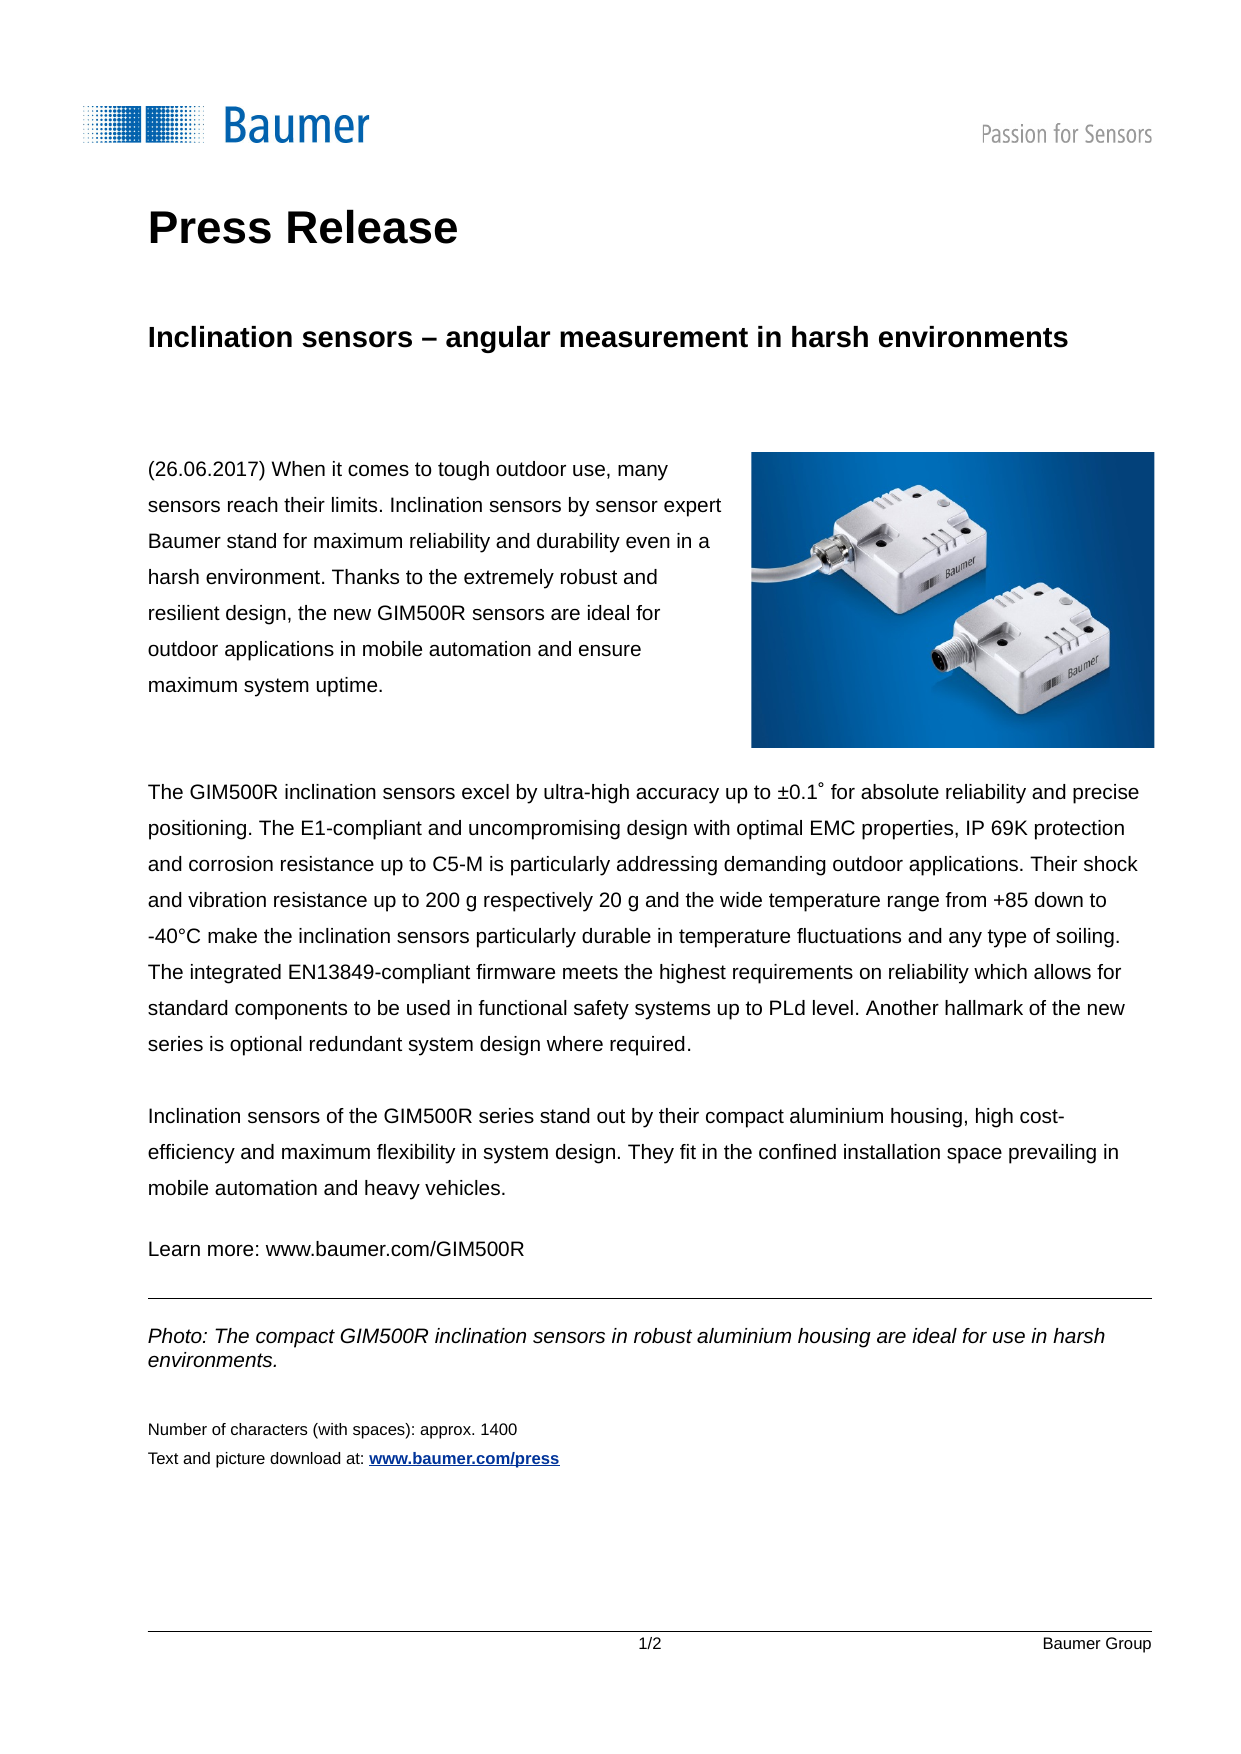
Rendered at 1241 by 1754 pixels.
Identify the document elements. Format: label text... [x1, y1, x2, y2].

text Learn more: www.baumer.com/GIM500R [148, 1236, 1152, 1260]
picture [751, 452, 1155, 748]
picture [982, 123, 1152, 143]
text Inclination sensors of the GIM500R series stand out by their compact aluminium housing, high cost-efficiency and maximum flexibility in system design. They fit in the confined installation space prevailing in mobile automation and heavy vehicles. [148, 1104, 1152, 1199]
text Text and picture download at: www.baumer.com/press [148, 1448, 1152, 1468]
text The GIM500R inclination sensors excel by ultra-high accuracy up to ±0.1˚ for absolute reliability and precise positioning. The E1-compliant and uncompromising design with optimal EMC properties, IP 69K protection and corrosion resistance up to C5-M is particularly addressing demanding outdoor applications. Their shock and vibration resistance up to 200 g respectively 20 g and the wide temperature range from +85 down to -40°C make the inclination sensors particularly durable in temperature fluctuations and any type of soiling. The integrated EN13849-compliant firmware meets the highest requirements on reliability which allows for standard components to be used in functional safety systems up to PLd level. Another hallmark of the new series is optional redundant system design where required. [148, 780, 1152, 1056]
subtitle Press Release [148, 201, 1152, 253]
text (26.06.2017) When it comes to tough outdoor use, many sensors reach their limits. Inclination sensors by sensor expert Baumer stand for maximum reliability and durability even in a harsh environment. Thanks to the extremely robust and resilient design, the new GIM500R sensors are ideal for outdoor applications in mobile automation and ensure maximum system uptime. [148, 457, 751, 696]
text Photo: The compact GIM500R inclination sensors in robust aluminium housing are ideal for use in harsh environments. [148, 1323, 1152, 1371]
text Number of characters (with spaces): approx. 1400 [148, 1420, 1152, 1439]
text Inclination sensors – angular measurement in harsh environments [148, 320, 1152, 354]
picture [83, 106, 370, 143]
